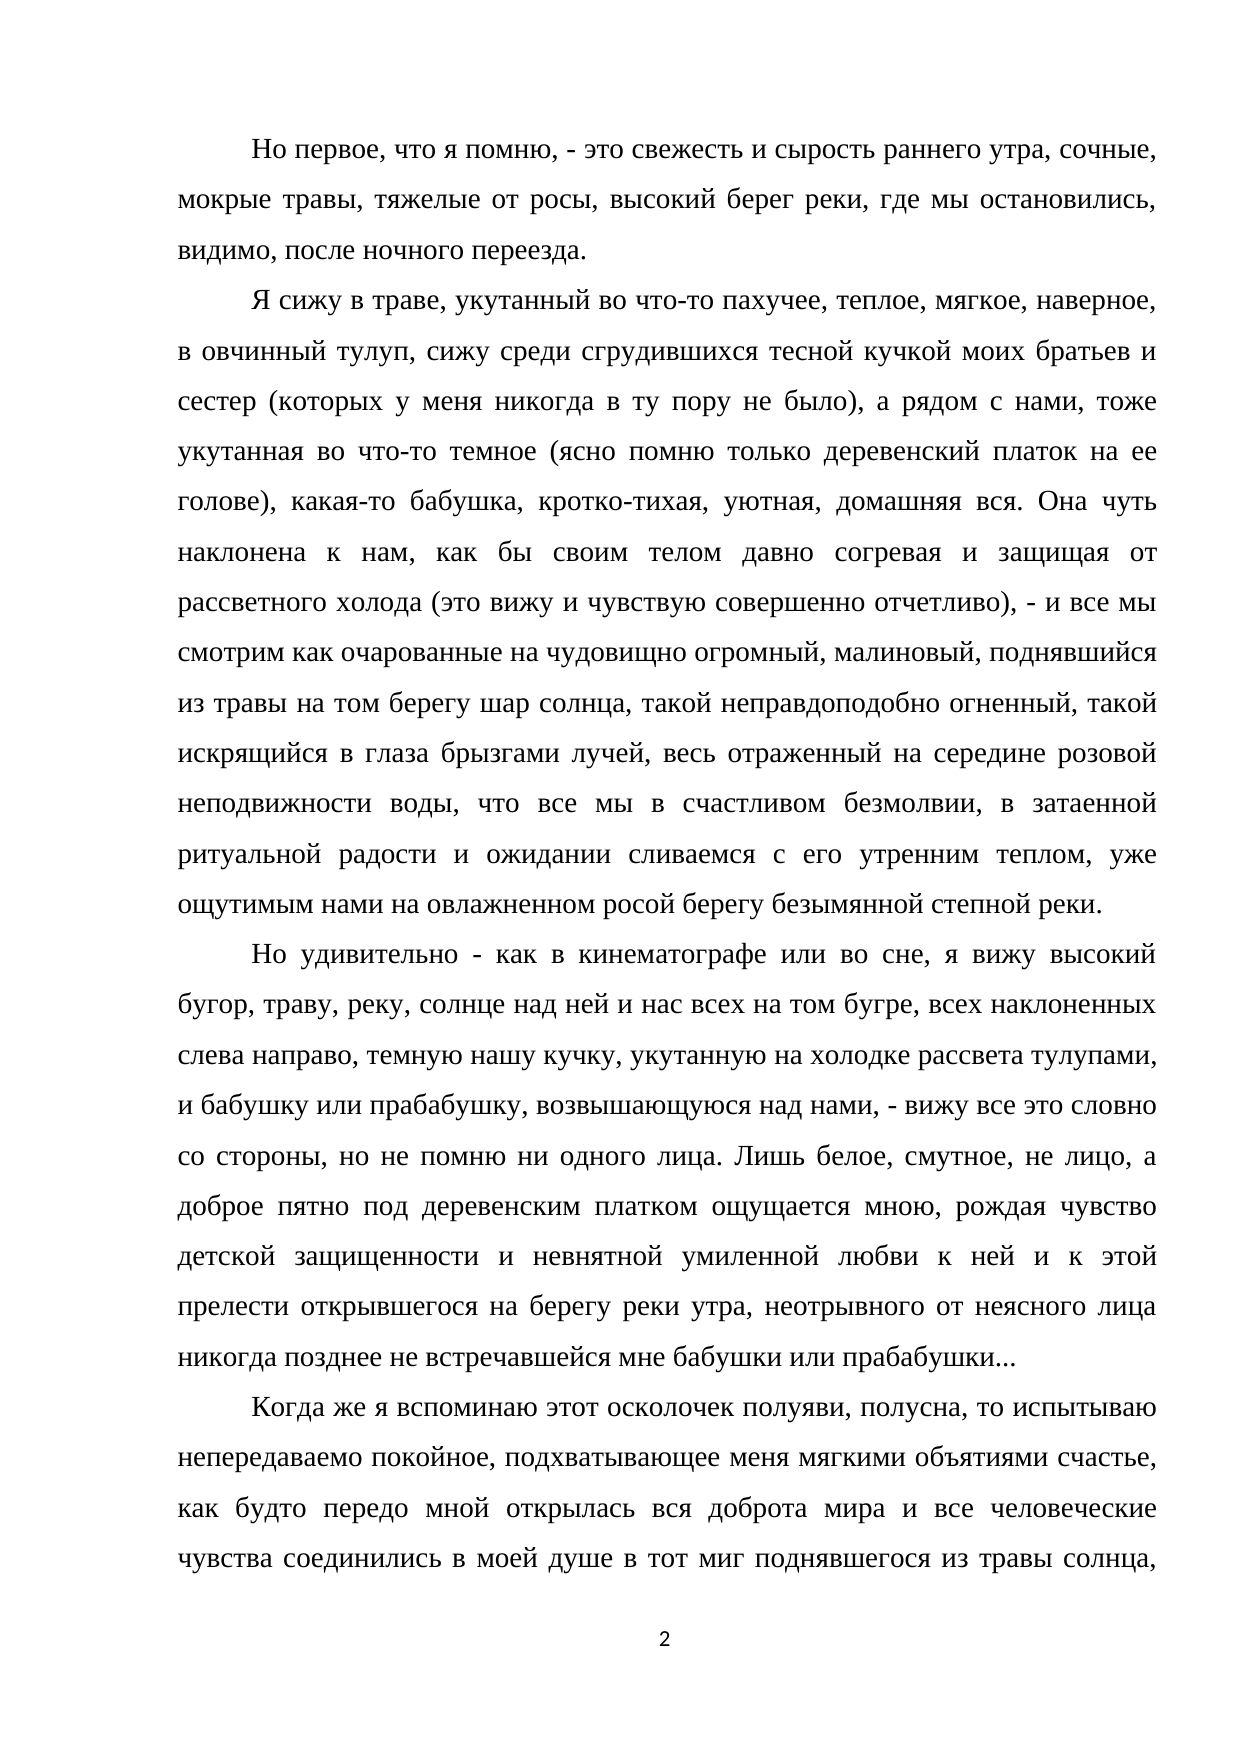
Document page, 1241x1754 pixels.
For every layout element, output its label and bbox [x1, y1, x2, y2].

table_header [176, 130, 1159, 1575]
